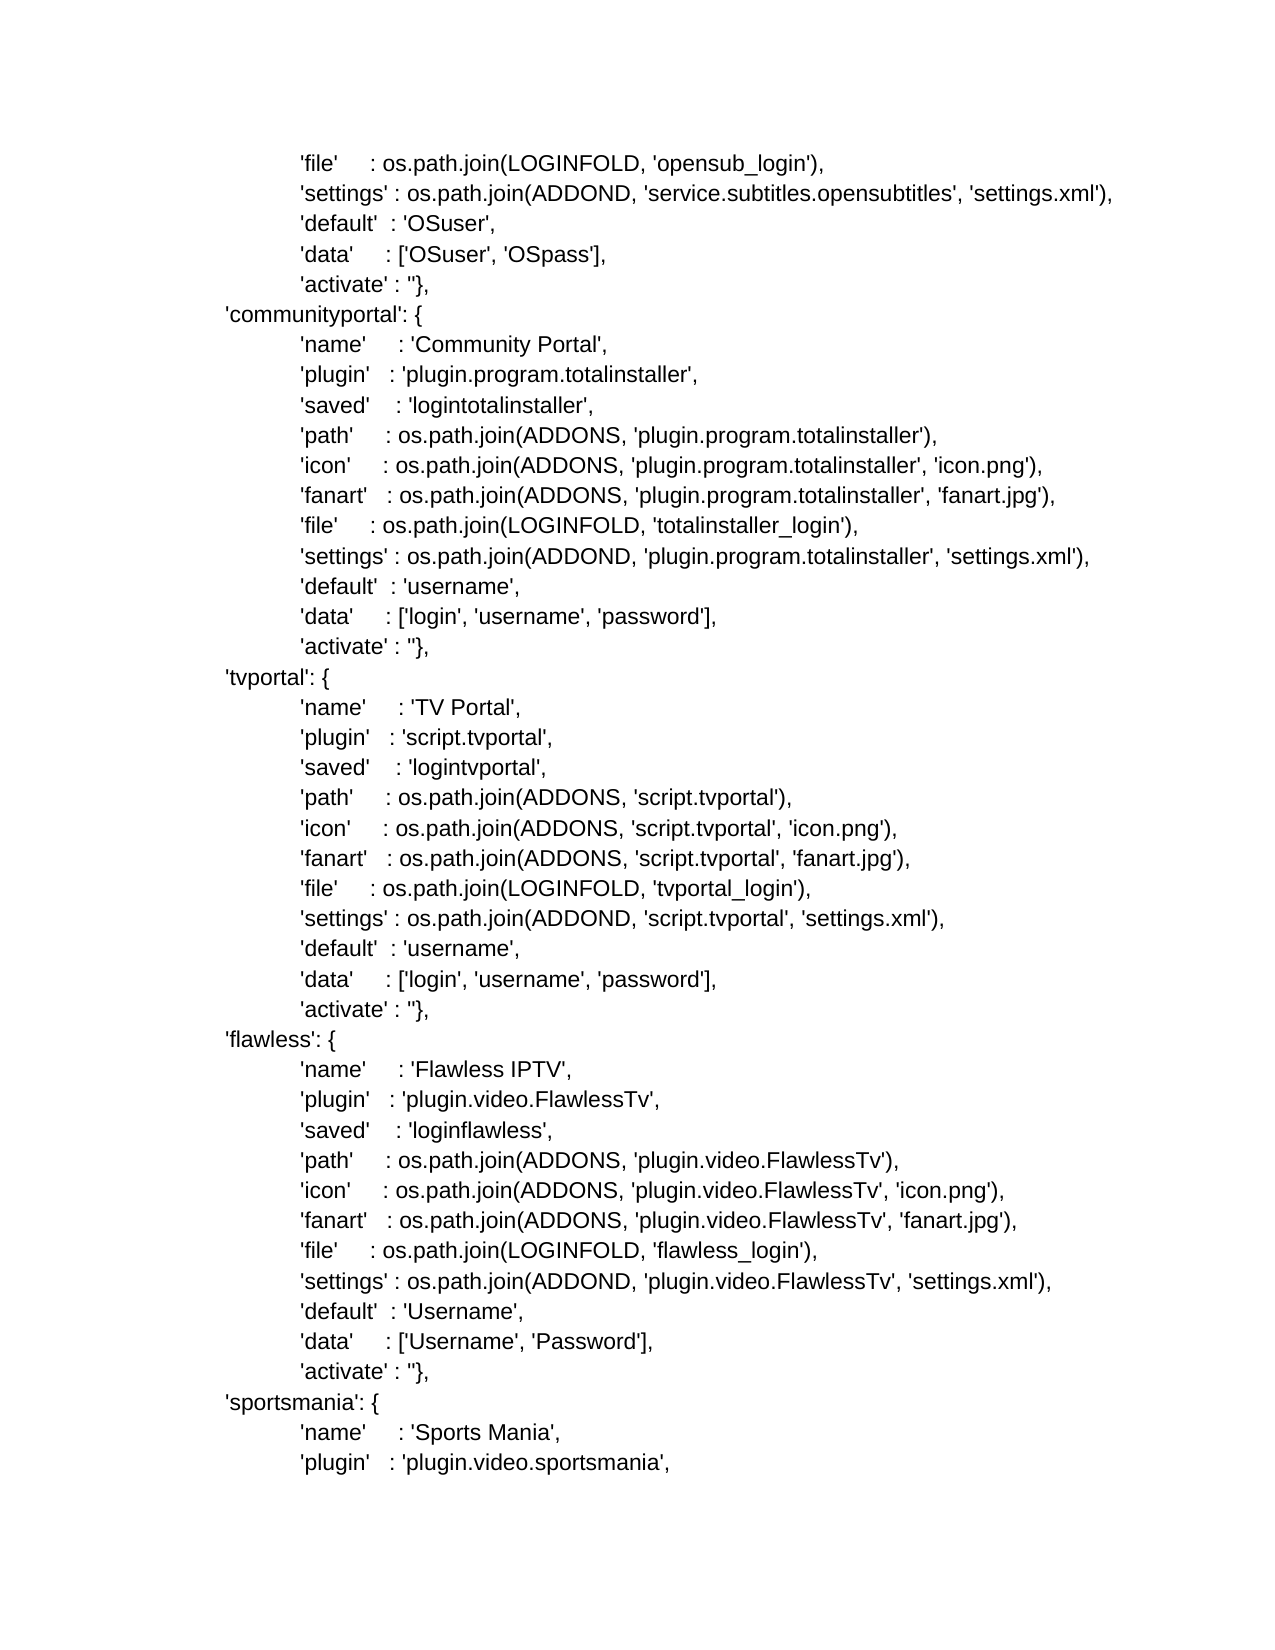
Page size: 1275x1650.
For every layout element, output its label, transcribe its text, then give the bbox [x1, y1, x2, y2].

text 'file' : os.path.join(LOGINFOLD, 'opensub_login'), [150, 150, 1125, 176]
text 'icon' : os.path.join(ADDONS, 'plugin.video.FlawlessTv', 'icon.png'), [150, 1177, 1125, 1203]
text 'saved' : 'loginflawless', [150, 1117, 1125, 1143]
text 'file' : os.path.join(LOGINFOLD, 'flawless_login'), [150, 1237, 1125, 1264]
text 'icon' : os.path.join(ADDONS, 'plugin.program.totalinstaller', 'icon.png'), [150, 452, 1125, 478]
text 'name' : 'Sports Mania', [150, 1419, 1125, 1445]
text 'name' : 'Community Portal', [150, 331, 1125, 358]
text 'path' : os.path.join(ADDONS, 'script.tvportal'), [150, 784, 1125, 811]
text 'path' : os.path.join(ADDONS, 'plugin.video.FlawlessTv'), [150, 1147, 1125, 1173]
text 'default' : 'username', [150, 935, 1125, 962]
text 'communityportal': { [150, 301, 1125, 327]
text 'flawless': { [150, 1026, 1125, 1052]
text 'settings' : os.path.join(ADDOND, 'script.tvportal', 'settings.xml'), [150, 905, 1125, 932]
text 'default' : 'Username', [150, 1298, 1125, 1324]
text 'default' : 'OSuser', [150, 210, 1125, 237]
text 'plugin' : 'plugin.video.sportsmania', [150, 1449, 1125, 1475]
text 'sportsmania': { [150, 1388, 1125, 1415]
text 'plugin' : 'plugin.video.FlawlessTv', [150, 1086, 1125, 1113]
text 'icon' : os.path.join(ADDONS, 'script.tvportal', 'icon.png'), [150, 814, 1125, 841]
text 'fanart' : os.path.join(ADDONS, 'plugin.program.totalinstaller', 'fanart.jpg'), [150, 482, 1125, 509]
text 'fanart' : os.path.join(ADDONS, 'plugin.video.FlawlessTv', 'fanart.jpg'), [150, 1207, 1125, 1234]
text 'activate' : ''}, [150, 271, 1125, 297]
text 'data' : ['login', 'username', 'password'], [150, 603, 1125, 629]
text 'activate' : ''}, [150, 996, 1125, 1022]
text 'settings' : os.path.join(ADDOND, 'plugin.program.totalinstaller', 'settings.xml'), [150, 543, 1125, 569]
text 'file' : os.path.join(LOGINFOLD, 'tvportal_login'), [150, 875, 1125, 901]
text 'plugin' : 'script.tvportal', [150, 724, 1125, 750]
text 'path' : os.path.join(ADDONS, 'plugin.program.totalinstaller'), [150, 422, 1125, 448]
text 'settings' : os.path.join(ADDOND, 'plugin.video.FlawlessTv', 'settings.xml'), [150, 1268, 1125, 1294]
text 'name' : 'TV Portal', [150, 694, 1125, 720]
text 'file' : os.path.join(LOGINFOLD, 'totalinstaller_login'), [150, 512, 1125, 539]
text 'settings' : os.path.join(ADDOND, 'service.subtitles.opensubtitles', 'settings.xml'), [150, 180, 1125, 207]
text 'name' : 'Flawless IPTV', [150, 1056, 1125, 1083]
text 'saved' : 'logintotalinstaller', [150, 392, 1125, 418]
text 'fanart' : os.path.join(ADDONS, 'script.tvportal', 'fanart.jpg'), [150, 845, 1125, 871]
text 'saved' : 'logintvportal', [150, 754, 1125, 781]
text 'data' : ['Username', 'Password'], [150, 1328, 1125, 1354]
text 'activate' : ''}, [150, 1358, 1125, 1385]
text 'plugin' : 'plugin.program.totalinstaller', [150, 361, 1125, 388]
text 'tvportal': { [150, 663, 1125, 690]
text 'data' : ['OSuser', 'OSpass'], [150, 241, 1125, 267]
text 'activate' : ''}, [150, 633, 1125, 660]
text 'data' : ['login', 'username', 'password'], [150, 966, 1125, 992]
text 'default' : 'username', [150, 573, 1125, 599]
